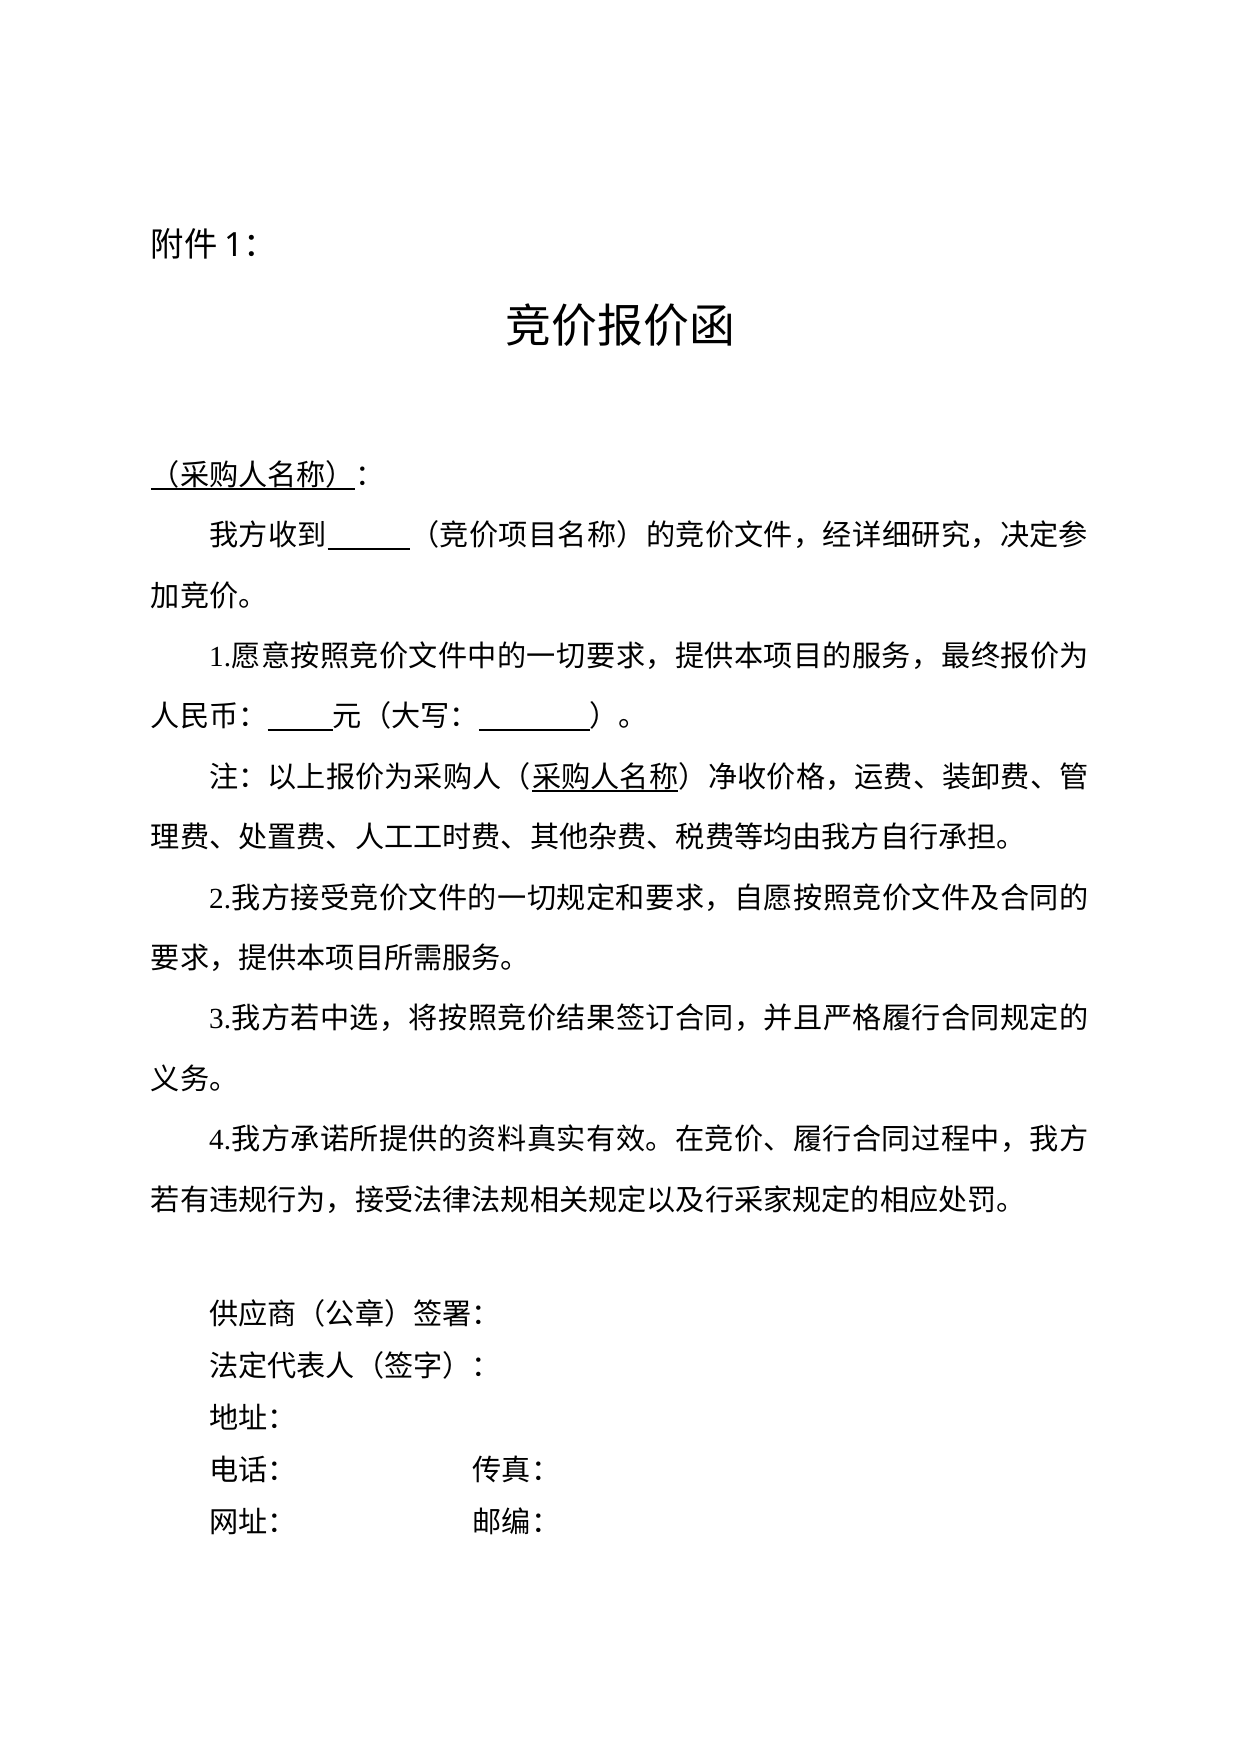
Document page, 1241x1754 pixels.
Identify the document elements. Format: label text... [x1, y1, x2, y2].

text （采购人名称）： [151, 437, 1089, 497]
text 我方收到 （竞价项目名称）的竞价文件，经详细研究，决定参加竞价。 [151, 497, 1089, 618]
text 4.我方承诺所提供的资料真实有效。在竞价、履行合同过程中，我方若有违规行为，接受法律法规相关规定以及行采家规定的相应处罚。 [151, 1101, 1089, 1222]
text 竞价报价函 [151, 274, 1089, 372]
text 3.我方若中选，将按照竞价结果签订合同，并且严格履行合同规定的义务。 [151, 981, 1089, 1101]
text 2.我方接受竞价文件的一切规定和要求，自愿按照竞价文件及合同的要求，提供本项目所需服务。 [151, 860, 1089, 981]
text 法定代表人（签字）： [151, 1335, 1089, 1387]
text 网址： 邮编： [151, 1491, 1089, 1543]
text 附件1： [151, 209, 1089, 274]
text 地址： [151, 1387, 1089, 1439]
text 注：以上报价为采购人（采购人名称）净收价格，运费、装卸费、管理费、处置费、人工工时费、其他杂费、税费等均由我方自行承担。 [151, 739, 1089, 860]
text 供应商（公章）签署： [151, 1283, 1089, 1335]
text 1.愿意按照竞价文件中的一切要求，提供本项目的服务，最终报价为人民币： 元（大写： ）。 [151, 618, 1089, 739]
text 电话： 传真： [151, 1439, 1089, 1491]
